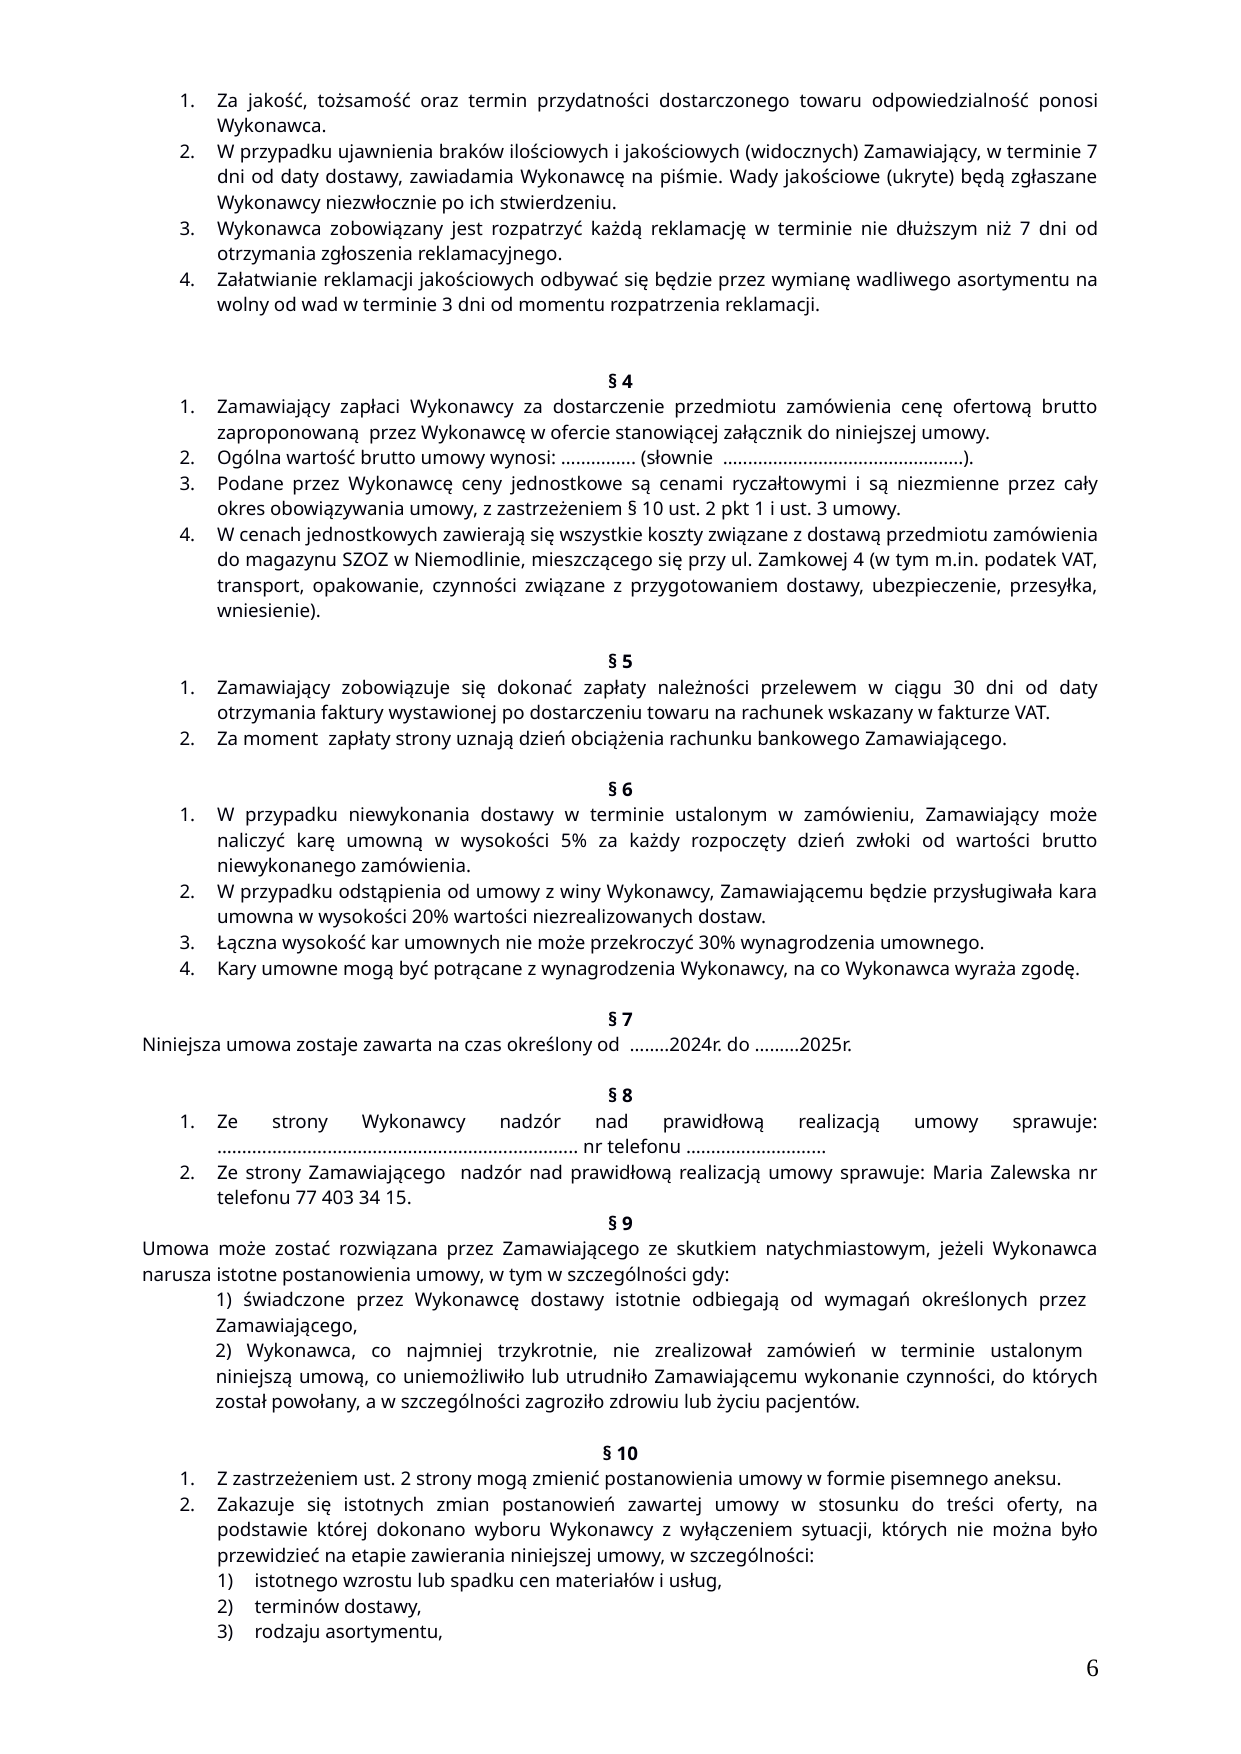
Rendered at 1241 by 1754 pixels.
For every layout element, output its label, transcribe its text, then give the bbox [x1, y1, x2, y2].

list Za jakość, tożsamość oraz termin przydatności dostarczonego towaru odpowiedzialność ponosi Wykonawca. [179, 87, 1098, 138]
text § 6 [142, 776, 1098, 802]
list Załatwianie reklamacji jakościowych odbywać się będzie przez wymianę wadliwego asortymentu na wolny od wad w terminie 3 dni od momentu rozpatrzenia reklamacji. [179, 266, 1098, 317]
list W przypadku odstąpienia od umowy z winy Wykonawcy, Zamawiającemu będzie przysługiwała kara umowna w wysokości 20% wartości niezrealizowanych dostaw. [179, 878, 1098, 929]
list rodzaju asortymentu, [217, 1618, 1098, 1644]
list Łączna wysokość kar umownych nie może przekroczyć 30% wynagrodzenia umownego. [179, 929, 1098, 955]
list terminów dostawy, [217, 1593, 1098, 1618]
list Ze strony Zamawiającego nadzór nad prawidłową realizacją umowy sprawuje: Maria Zalewska nr telefonu 77 403 34 15. [179, 1159, 1098, 1210]
list Za moment zapłaty strony uznają dzień obciążenia rachunku bankowego Zamawiającego. [179, 725, 1098, 751]
list istotnego wzrostu lub spadku cen materiałów i usług, [217, 1567, 1098, 1593]
text § 7 [142, 1006, 1098, 1031]
list Podane przez Wykonawcę ceny jednostkowe są cenami ryczałtowymi i są niezmienne przez cały okres obowiązywania umowy, z zastrzeżeniem § 10 ust. 2 pkt 1 i ust. 3 umowy. [179, 470, 1098, 521]
text § 8 [142, 1082, 1098, 1108]
list Zamawiający zapłaci Wykonawcy za dostarczenie przedmiotu zamówienia cenę ofertową brutto zaproponowaną przez Wykonawcę w ofercie stanowiącej załącznik do niniejszej umowy. [179, 393, 1098, 444]
list Zakazuje się istotnych zmian postanowień zawartej umowy w stosunku do treści oferty, na podstawie której dokonano wyboru Wykonawcy z wyłączeniem sytuacji, których nie można było przewidzieć na etapie zawierania niniejszej umowy, w szczególności: [179, 1491, 1098, 1567]
text § 5 [142, 649, 1098, 674]
list Ze strony Wykonawcy nadzór nad prawidłową realizacją umowy sprawuje: …..................................................................... nr telefonu …......................... [179, 1108, 1098, 1159]
text 2) Wykonawca, co najmniej trzykrotnie, nie zrealizował zamówień w terminie ustalonym niniejszą umową, co uniemożliwiło lub utrudniło Zamawiającemu wykonanie czynności, do których został powołany, a w szczególności zagroziło zdrowiu lub życiu pacjentów. [215, 1338, 1098, 1414]
list W cenach jednostkowych zawierają się wszystkie koszty związane z dostawą przedmiotu zamówienia do magazynu SZOZ w Niemodlinie, mieszczącego się przy ul. Zamkowej 4 (w tym m.in. podatek VAT, transport, opakowanie, czynności związane z przygotowaniem dostawy, ubezpieczenie, przesyłka, wniesienie). [179, 521, 1098, 623]
text Niniejsza umowa zostaje zawarta na czas określony od ……..2024r. do ……...2025r. [142, 1031, 1098, 1057]
list W przypadku ujawnienia braków ilościowych i jakościowych (widocznych) Zamawiający, w terminie 7 dni od daty dostawy, zawiadamia Wykonawcę na piśmie. Wady jakościowe (ukryte) będą zgłaszane Wykonawcy niezwłocznie po ich stwierdzeniu. [179, 138, 1098, 215]
text 1) świadczone przez Wykonawcę dostawy istotnie odbiegają od wymagań określonych przez Zamawiającego, [142, 1287, 1098, 1338]
text § 9 [142, 1210, 1098, 1236]
list Kary umowne mogą być potrącane z wynagrodzenia Wykonawcy, na co Wykonawca wyraża zgodę. [179, 955, 1098, 980]
text Umowa może zostać rozwiązana przez Zamawiającego ze skutkiem natychmiastowym, jeżeli Wykonawca narusza istotne postanowienia umowy, w tym w szczególności gdy: [142, 1236, 1098, 1287]
text § 10 [142, 1440, 1098, 1465]
list Wykonawca zobowiązany jest rozpatrzyć każdą reklamację w terminie nie dłuższym niż 7 dni od otrzymania zgłoszenia reklamacyjnego. [179, 215, 1098, 266]
list Ogólna wartość brutto umowy wynosi: …............ (słownie ….....................................….....). [179, 444, 1098, 470]
list Zamawiający zobowiązuje się dokonać zapłaty należności przelewem w ciągu 30 dni od daty otrzymania faktury wystawionej po dostarczeniu towaru na rachunek wskazany w fakturze VAT. [179, 674, 1098, 725]
list Z zastrzeżeniem ust. 2 strony mogą zmienić postanowienia umowy w formie pisemnego aneksu. [179, 1465, 1098, 1491]
text § 4 [142, 368, 1098, 393]
list W przypadku niewykonania dostawy w terminie ustalonym w zamówieniu, Zamawiający może naliczyć karę umowną w wysokości 5% za każdy rozpoczęty dzień zwłoki od wartości brutto niewykonanego zamówienia. [179, 802, 1098, 878]
